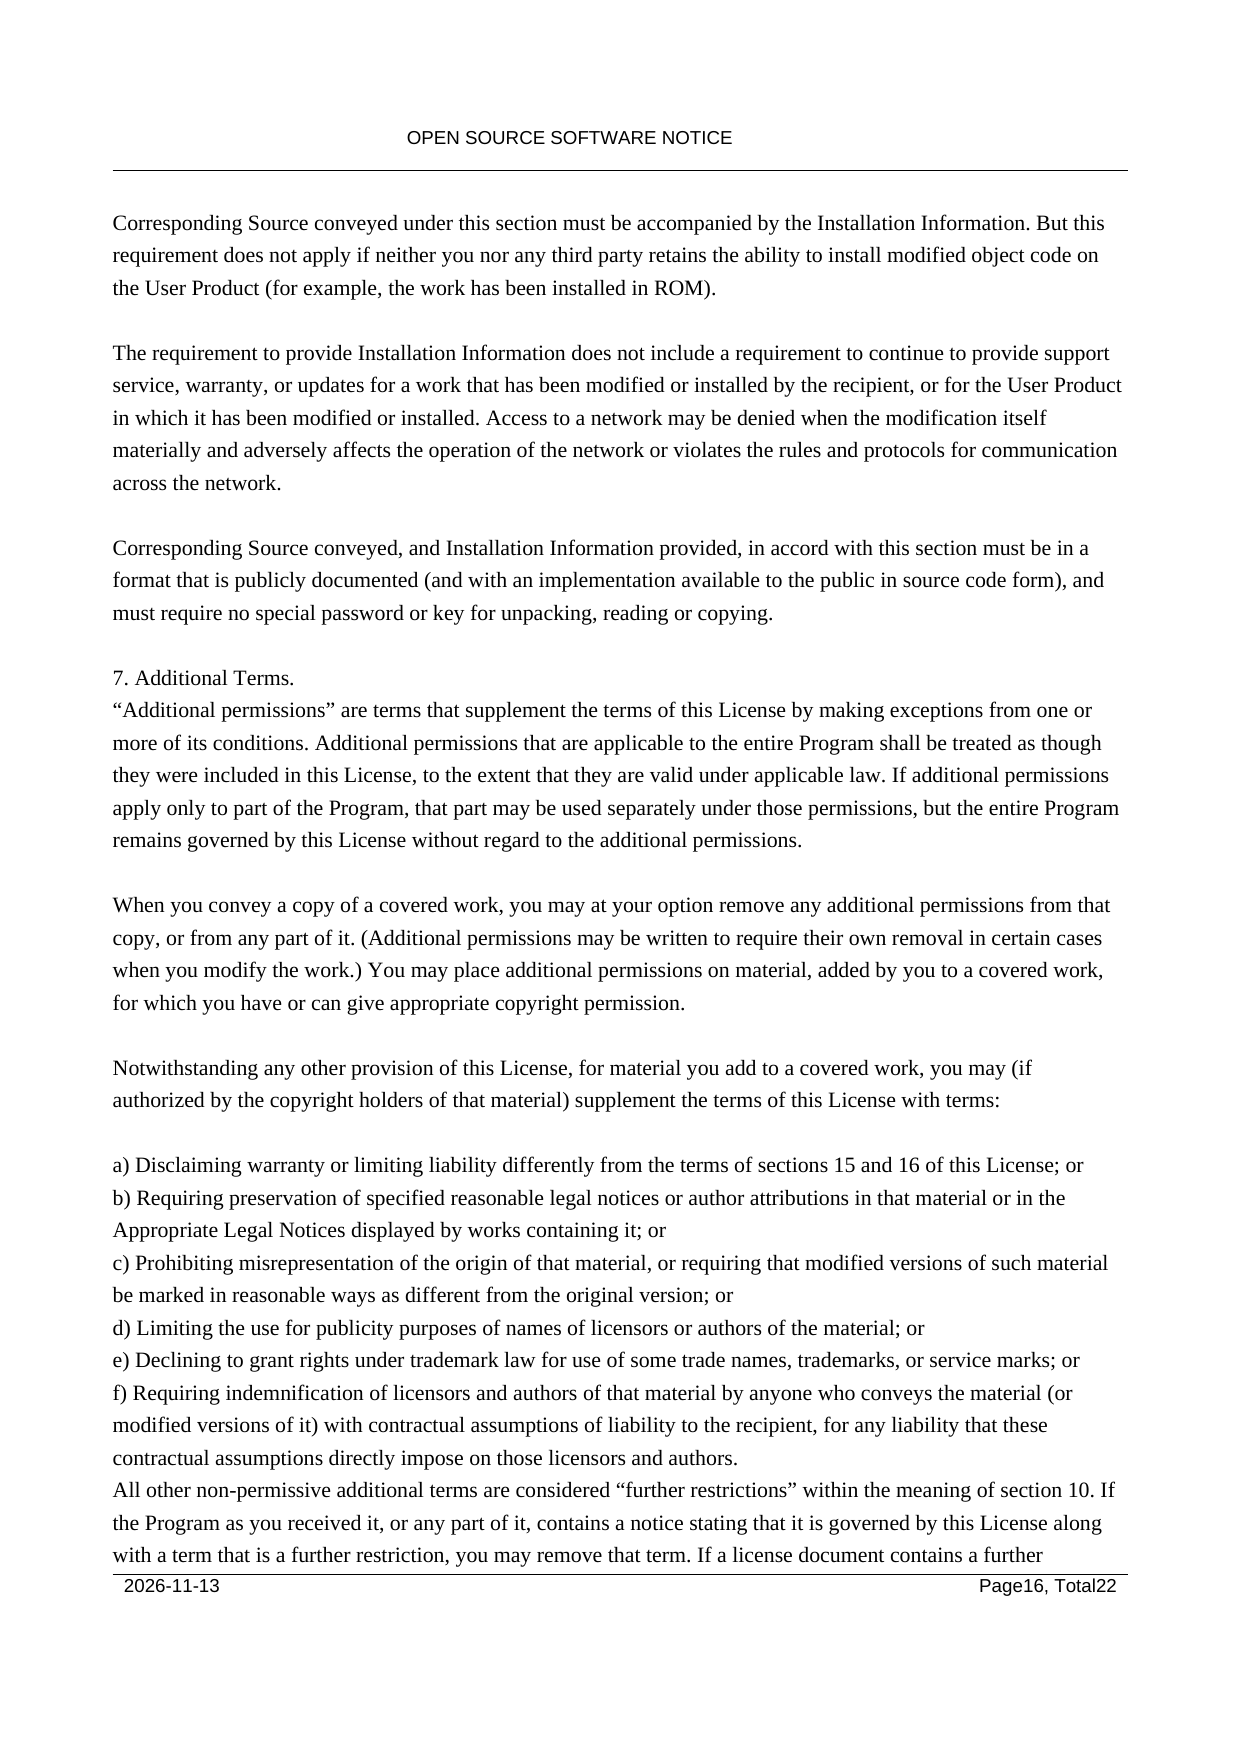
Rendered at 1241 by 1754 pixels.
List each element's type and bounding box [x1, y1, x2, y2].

text [112, 206, 1128, 1571]
